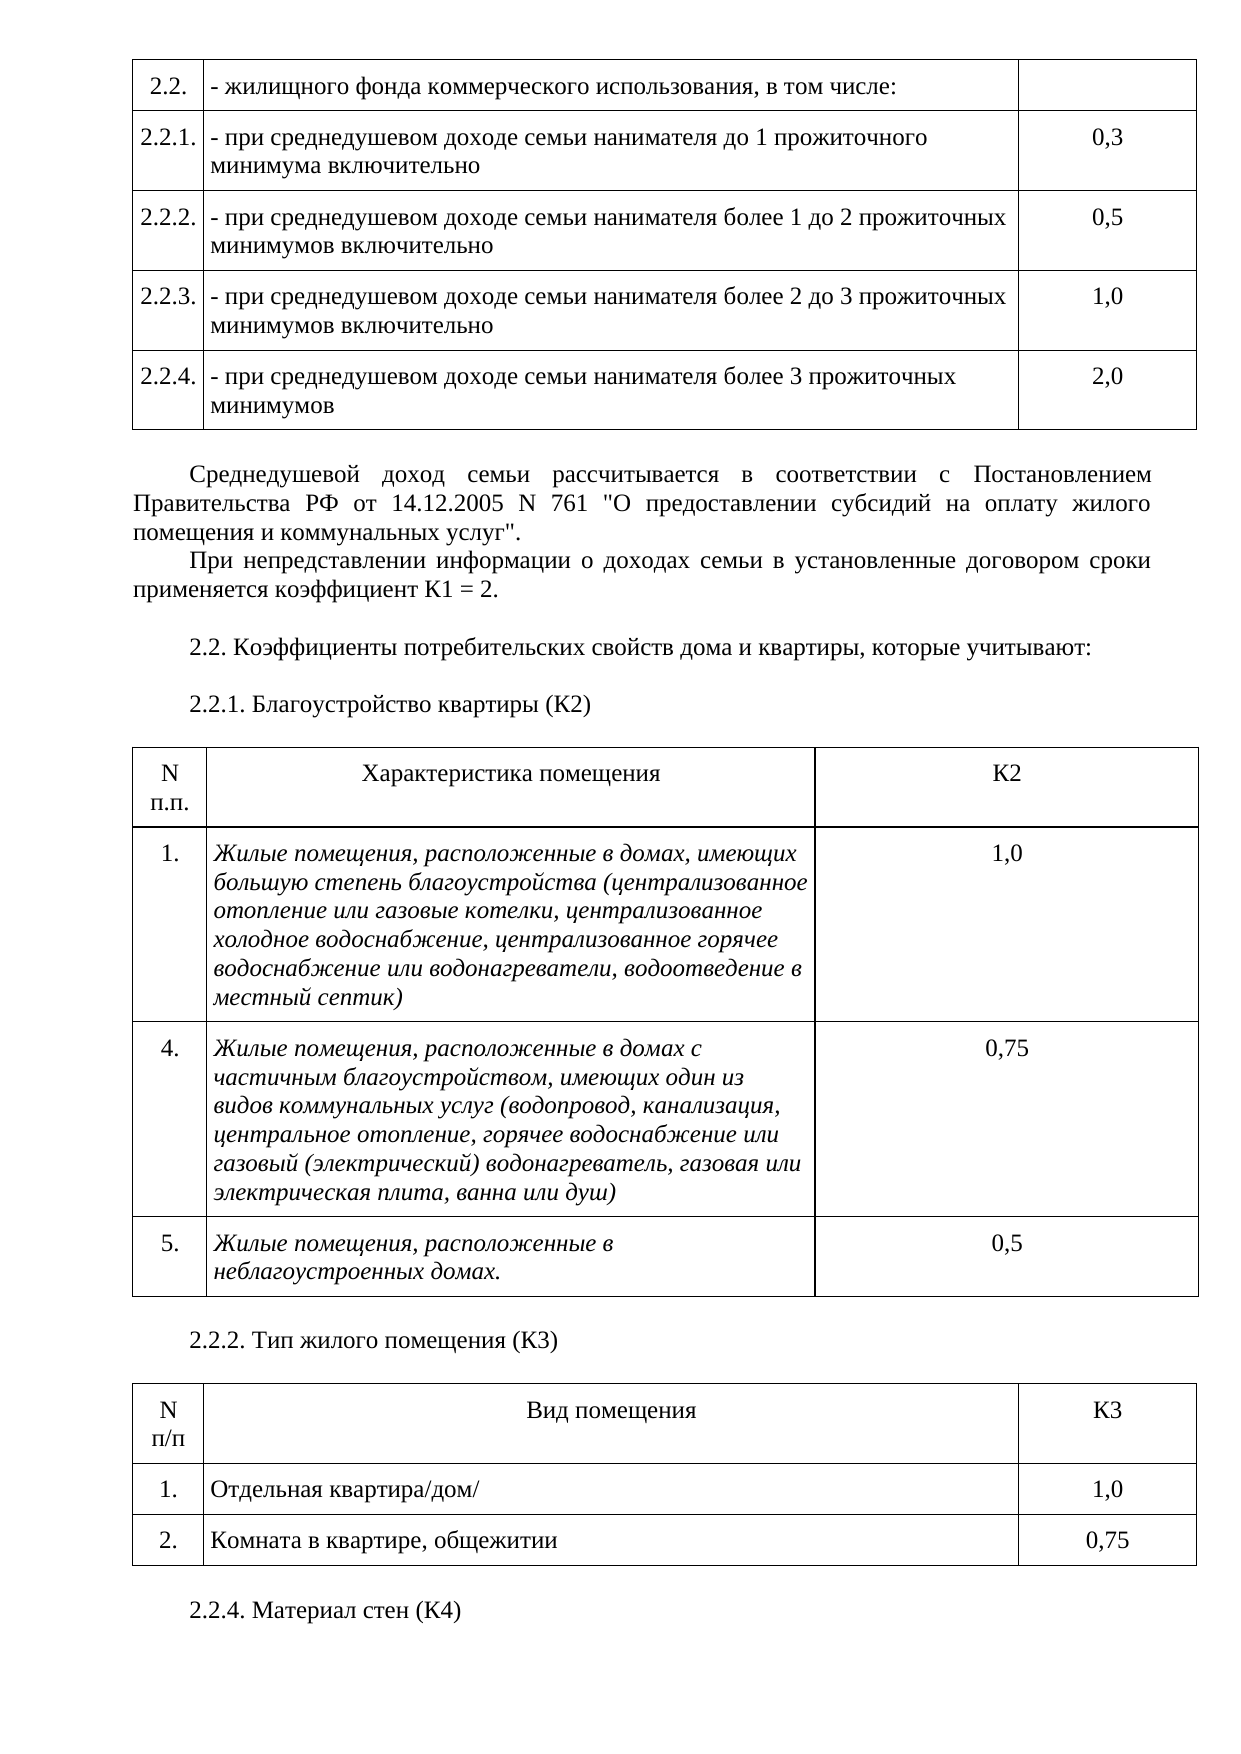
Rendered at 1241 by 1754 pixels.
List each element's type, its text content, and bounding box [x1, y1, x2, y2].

table_cell 0,5 [816, 1217, 1198, 1296]
table_cell 1. [133, 828, 206, 1021]
table_cell Жилые помещения, расположенные в домах с частичным благоустройством, имеющих один из видов коммунальных услуг (водопровод, канализация, центральное отопление, горячее водоснабжение или газовый (электрический) водонагреватель, газовая или электрическая плита, ванна или душ) [207, 1022, 814, 1216]
table_cell - при среднедушевом доходе семьи нанимателя до 1 прожиточного минимума включительно [204, 111, 1018, 190]
table_header К3 [1019, 1384, 1196, 1463]
table_cell 1. [133, 1464, 203, 1514]
table_cell 2.2.1. [133, 111, 203, 190]
table_cell Жилые помещения, расположенные в неблагоустроенных домах. [207, 1217, 814, 1296]
table_cell - жилищного фонда коммерческого использования, в том числе: [204, 60, 1018, 110]
table_cell 0,75 [1019, 1515, 1196, 1565]
table_header Характеристика помещения [207, 748, 814, 826]
table_cell Жилые помещения, расположенные в домах, имеющих большую степень благоустройства (централизованное отопление или газовые котелки, централизованное холодное водоснабжение, централизованное горячее водоснабжение или водонагреватели, водоотведение в местный септик) [207, 828, 814, 1021]
table_cell Комната в квартире, общежитии [204, 1515, 1018, 1565]
table_cell 2.2.3. [133, 271, 203, 349]
table_cell - при среднедушевом доходе семьи нанимателя более 3 прожиточных минимумов [204, 351, 1018, 429]
table_cell 1,0 [816, 828, 1198, 1021]
table_cell 2.2. [133, 60, 203, 110]
table_cell 5. [133, 1217, 206, 1296]
table_header К2 [816, 748, 1198, 826]
table_cell Отдельная квартира/дом/ [204, 1464, 1018, 1514]
table_cell 1,0 [1019, 1464, 1196, 1514]
table_header Вид помещения [204, 1384, 1018, 1463]
table_cell 2. [133, 1515, 203, 1565]
table_cell - при среднедушевом доходе семьи нанимателя более 1 до 2 прожиточных минимумов включительно [204, 191, 1018, 270]
table_cell 0,75 [816, 1022, 1198, 1216]
text 2.2.4. Материал стен (К4) [133, 1595, 1152, 1623]
text При непредставлении информации о доходах семьи в установленные договором сроки применяется коэффициент К1 = 2. [133, 545, 1152, 603]
table_cell 2,0 [1019, 351, 1196, 429]
table_cell 4. [133, 1022, 206, 1216]
table_header N п.п. [133, 748, 206, 826]
table_cell 1,0 [1019, 271, 1196, 349]
text 2.2.2. Тип жилого помещения (К3) [133, 1326, 1152, 1354]
table_cell 0,3 [1019, 111, 1196, 190]
table_cell - при среднедушевом доходе семьи нанимателя более 2 до 3 прожиточных минимумов включительно [204, 271, 1018, 349]
table_cell 2.2.2. [133, 191, 203, 270]
text 2.2.1. Благоустройство квартиры (К2) [133, 689, 1152, 718]
text 2.2. Коэффициенты потребительских свойств дома и квартиры, которые учитывают: [133, 632, 1152, 660]
table_cell [1019, 60, 1196, 110]
table_cell 0,5 [1019, 191, 1196, 270]
table_cell 2.2.4. [133, 351, 203, 429]
table_header N п/п [133, 1384, 203, 1463]
text Среднедушевой доход семьи рассчитывается в соответствии с Постановлением Правительства РФ от 14.12.2005 N 761 "О предоставлении субсидий на оплату жилого помещения и коммунальных услуг". [133, 459, 1152, 545]
